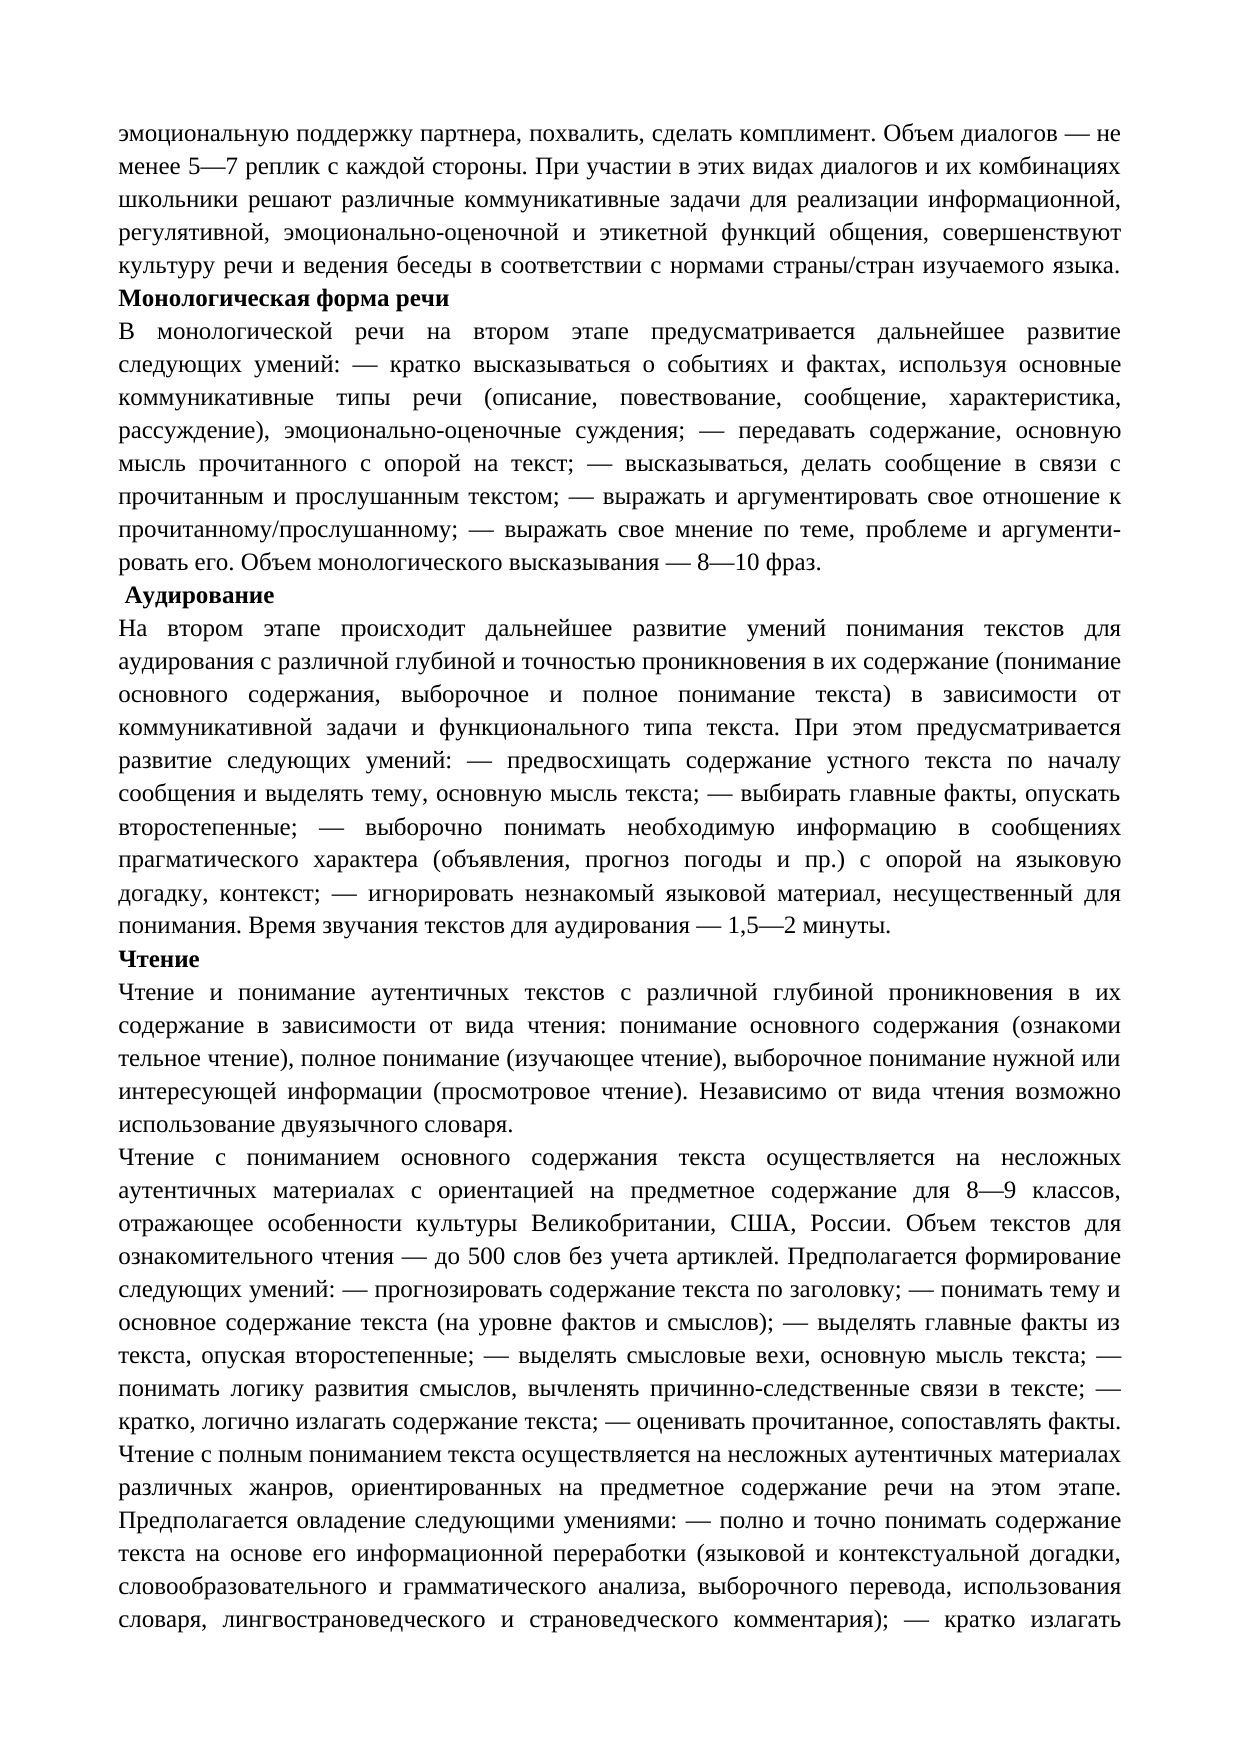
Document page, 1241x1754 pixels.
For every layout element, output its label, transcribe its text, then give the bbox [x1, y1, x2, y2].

text В монологической речи на втором этапе предусматривается дальнейшее развитие следующих умений: — кратко высказываться о событиях и фактах, используя основные коммуникативные типы речи (описание, повествование, сообщение, характеристика, рассуждение), эмоционально-оценочные суждения; — передавать содержание, основную мысль прочитанного с опорой на текст; — высказываться, делать сообщение в связи с прочитанным и прослушанным текстом; — выражать и аргументировать свое отношение к прочитанному/прослушанному; — выражать свое мнение по теме, проблеме и аргументи- ровать его. Объем монологического высказывания — 8—10 фраз. [118, 316, 1122, 576]
text На втором этапе происходит дальнейшее развитие умений понимания текстов для аудирования с различной глубиной и точностью проникновения в их содержание (понимание основного содержания, выборочное и полное понимание текста) в зависимости от коммуникативной задачи и функционального типа текста. При этом предусматривается развитие следующих умений: — предвосхищать содержание устного текста по началу сообщения и выделять тему, основную мысль текста; — выбирать главные факты, опускать второстепенные; — выборочно понимать необходимую информацию в сообщениях прагматического характера (объявления, прогноз погоды и пр.) с опорой на языковую догадку, контекст; — игнорировать незнакомый языковой материал, несущественный для понимания. Время звучания текстов для аудирования — 1,5—2 минуты. [118, 613, 1122, 939]
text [118, 1142, 1122, 1633]
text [118, 118, 1122, 312]
text Аудирование [118, 580, 1122, 609]
text Чтение [118, 944, 1122, 972]
text Чтение и понимание аутентичных текстов с различной глубиной проникновения в их содержание в зависимости от вида чтения: понимание основного содержания (ознакоми тельное чтение), полное понимание (изучающее чтение), выборочное понимание нужной или интересующей информации (просмотровое чтение). Независимо от вида чтения возможно использование двуязычного словаря. [118, 977, 1122, 1137]
